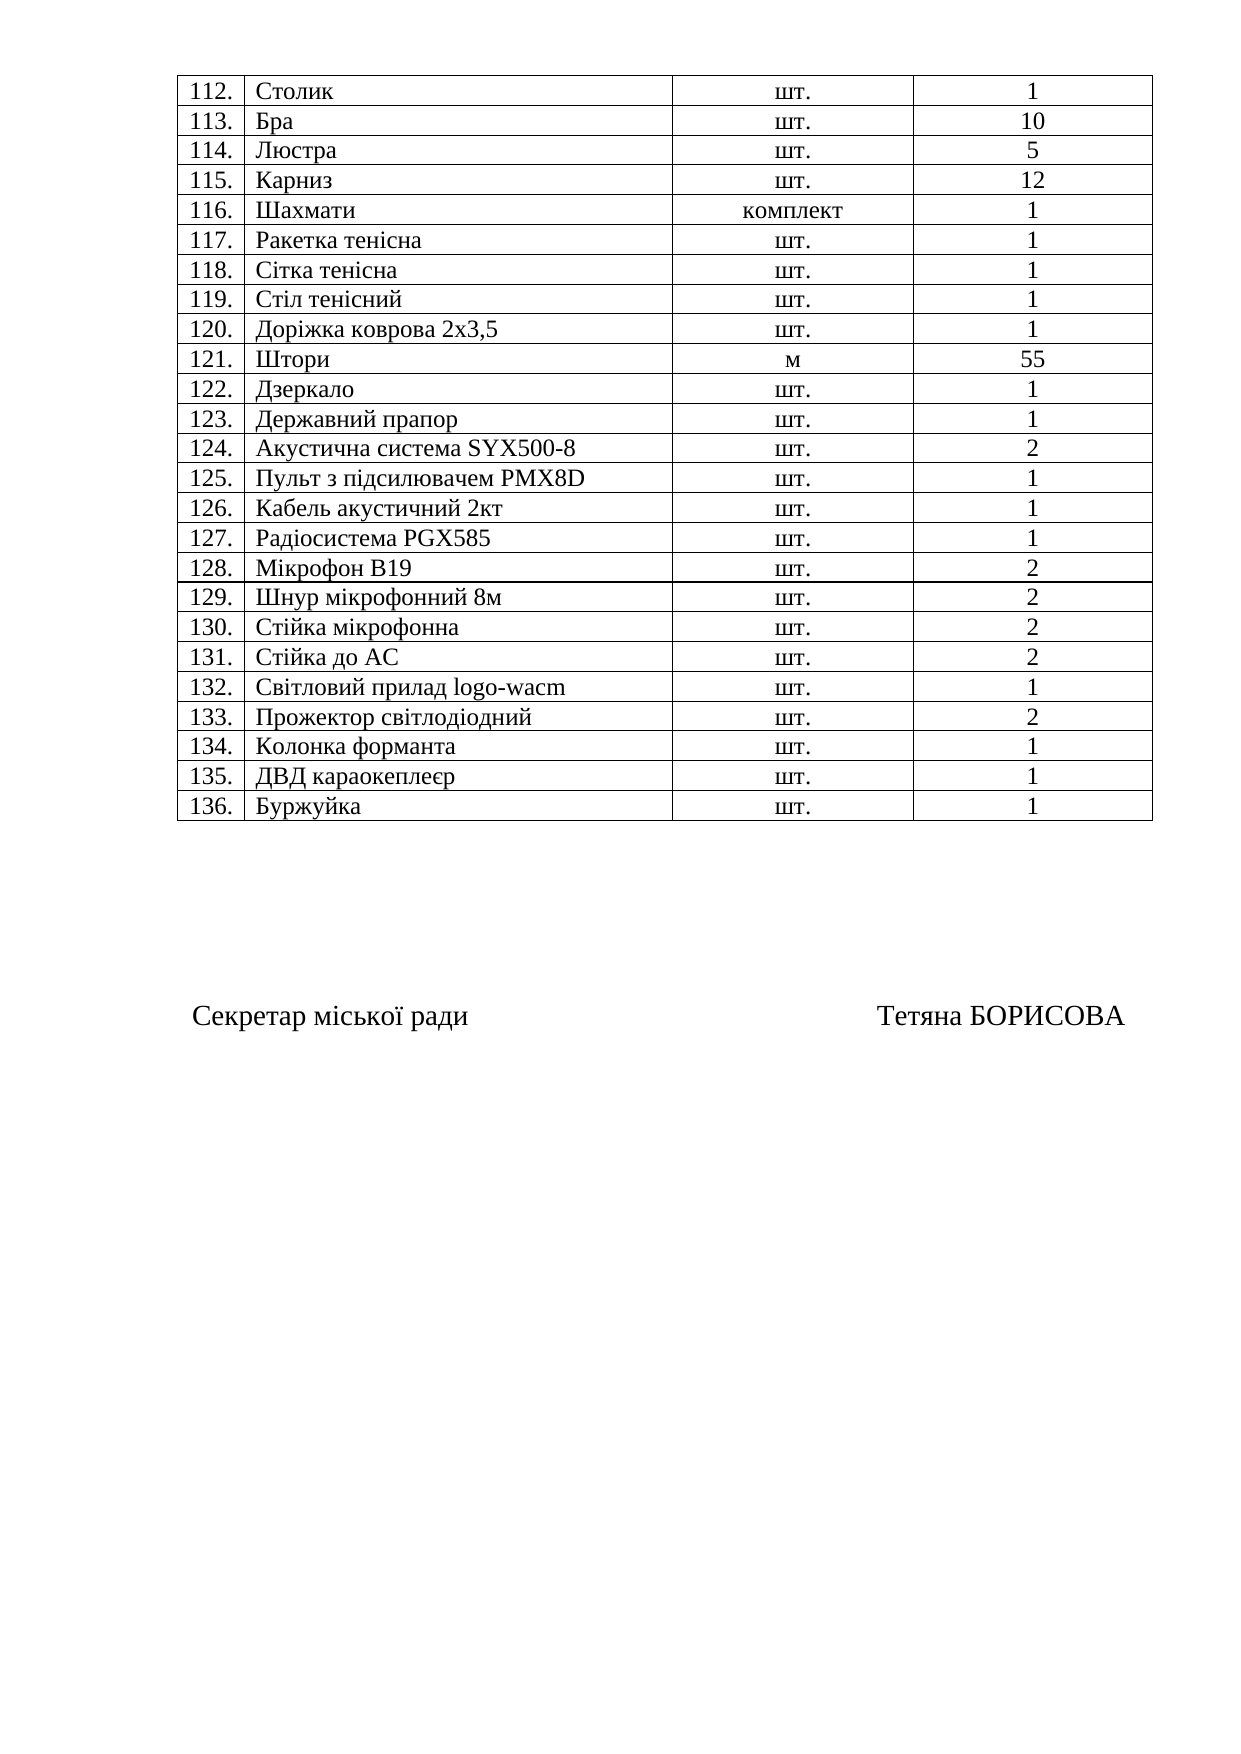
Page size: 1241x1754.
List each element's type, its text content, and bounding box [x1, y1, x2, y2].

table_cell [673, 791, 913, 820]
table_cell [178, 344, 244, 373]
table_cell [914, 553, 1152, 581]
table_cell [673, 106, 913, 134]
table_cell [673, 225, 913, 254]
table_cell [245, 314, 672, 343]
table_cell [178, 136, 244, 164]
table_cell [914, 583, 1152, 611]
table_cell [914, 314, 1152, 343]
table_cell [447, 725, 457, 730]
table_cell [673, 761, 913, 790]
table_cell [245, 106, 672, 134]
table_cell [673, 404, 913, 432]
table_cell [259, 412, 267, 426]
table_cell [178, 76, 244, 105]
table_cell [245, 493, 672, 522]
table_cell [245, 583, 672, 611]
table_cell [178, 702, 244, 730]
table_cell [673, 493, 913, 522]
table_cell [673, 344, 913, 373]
text Секретар міської ради Тетяна БОРИСОВА [177, 998, 1152, 1032]
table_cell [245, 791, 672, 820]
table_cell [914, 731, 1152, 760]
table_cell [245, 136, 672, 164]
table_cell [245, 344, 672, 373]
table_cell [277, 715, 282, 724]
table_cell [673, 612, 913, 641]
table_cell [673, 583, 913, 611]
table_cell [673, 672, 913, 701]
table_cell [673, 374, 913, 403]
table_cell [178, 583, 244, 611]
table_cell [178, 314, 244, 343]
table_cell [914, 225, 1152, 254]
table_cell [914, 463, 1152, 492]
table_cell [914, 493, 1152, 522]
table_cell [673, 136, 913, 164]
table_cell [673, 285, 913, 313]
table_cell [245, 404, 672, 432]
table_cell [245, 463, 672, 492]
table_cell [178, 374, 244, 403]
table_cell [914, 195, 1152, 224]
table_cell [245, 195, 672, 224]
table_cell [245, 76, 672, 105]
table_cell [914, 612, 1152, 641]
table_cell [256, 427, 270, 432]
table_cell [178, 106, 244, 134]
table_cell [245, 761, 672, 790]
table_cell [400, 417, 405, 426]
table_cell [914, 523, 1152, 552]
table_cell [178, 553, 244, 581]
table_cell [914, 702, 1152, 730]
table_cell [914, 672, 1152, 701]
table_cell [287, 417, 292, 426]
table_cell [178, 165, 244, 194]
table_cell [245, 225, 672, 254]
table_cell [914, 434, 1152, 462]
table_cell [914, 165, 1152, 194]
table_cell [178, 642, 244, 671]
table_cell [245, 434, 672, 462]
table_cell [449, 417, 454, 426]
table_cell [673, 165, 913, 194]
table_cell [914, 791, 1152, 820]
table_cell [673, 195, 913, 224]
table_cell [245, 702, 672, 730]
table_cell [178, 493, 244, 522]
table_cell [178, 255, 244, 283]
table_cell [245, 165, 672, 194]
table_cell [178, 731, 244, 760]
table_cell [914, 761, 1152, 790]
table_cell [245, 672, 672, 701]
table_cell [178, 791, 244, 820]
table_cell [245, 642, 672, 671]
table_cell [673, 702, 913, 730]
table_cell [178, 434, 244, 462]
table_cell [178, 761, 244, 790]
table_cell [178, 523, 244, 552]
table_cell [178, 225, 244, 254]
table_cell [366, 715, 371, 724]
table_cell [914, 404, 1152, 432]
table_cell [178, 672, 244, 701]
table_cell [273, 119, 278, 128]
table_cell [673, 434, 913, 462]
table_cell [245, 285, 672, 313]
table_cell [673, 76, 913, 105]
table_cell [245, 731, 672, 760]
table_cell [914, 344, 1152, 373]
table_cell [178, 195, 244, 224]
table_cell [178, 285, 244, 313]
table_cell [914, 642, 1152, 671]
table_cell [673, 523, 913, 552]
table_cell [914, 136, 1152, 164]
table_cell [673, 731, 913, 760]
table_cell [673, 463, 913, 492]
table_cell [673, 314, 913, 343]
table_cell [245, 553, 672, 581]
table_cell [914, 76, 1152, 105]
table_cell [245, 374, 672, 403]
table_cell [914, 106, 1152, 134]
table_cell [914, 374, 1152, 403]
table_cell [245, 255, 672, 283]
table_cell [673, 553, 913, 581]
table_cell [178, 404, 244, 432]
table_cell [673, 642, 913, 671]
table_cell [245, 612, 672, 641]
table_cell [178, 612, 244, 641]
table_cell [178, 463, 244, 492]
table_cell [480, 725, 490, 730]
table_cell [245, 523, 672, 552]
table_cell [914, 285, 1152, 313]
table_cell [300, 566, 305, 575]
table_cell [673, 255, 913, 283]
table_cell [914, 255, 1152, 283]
